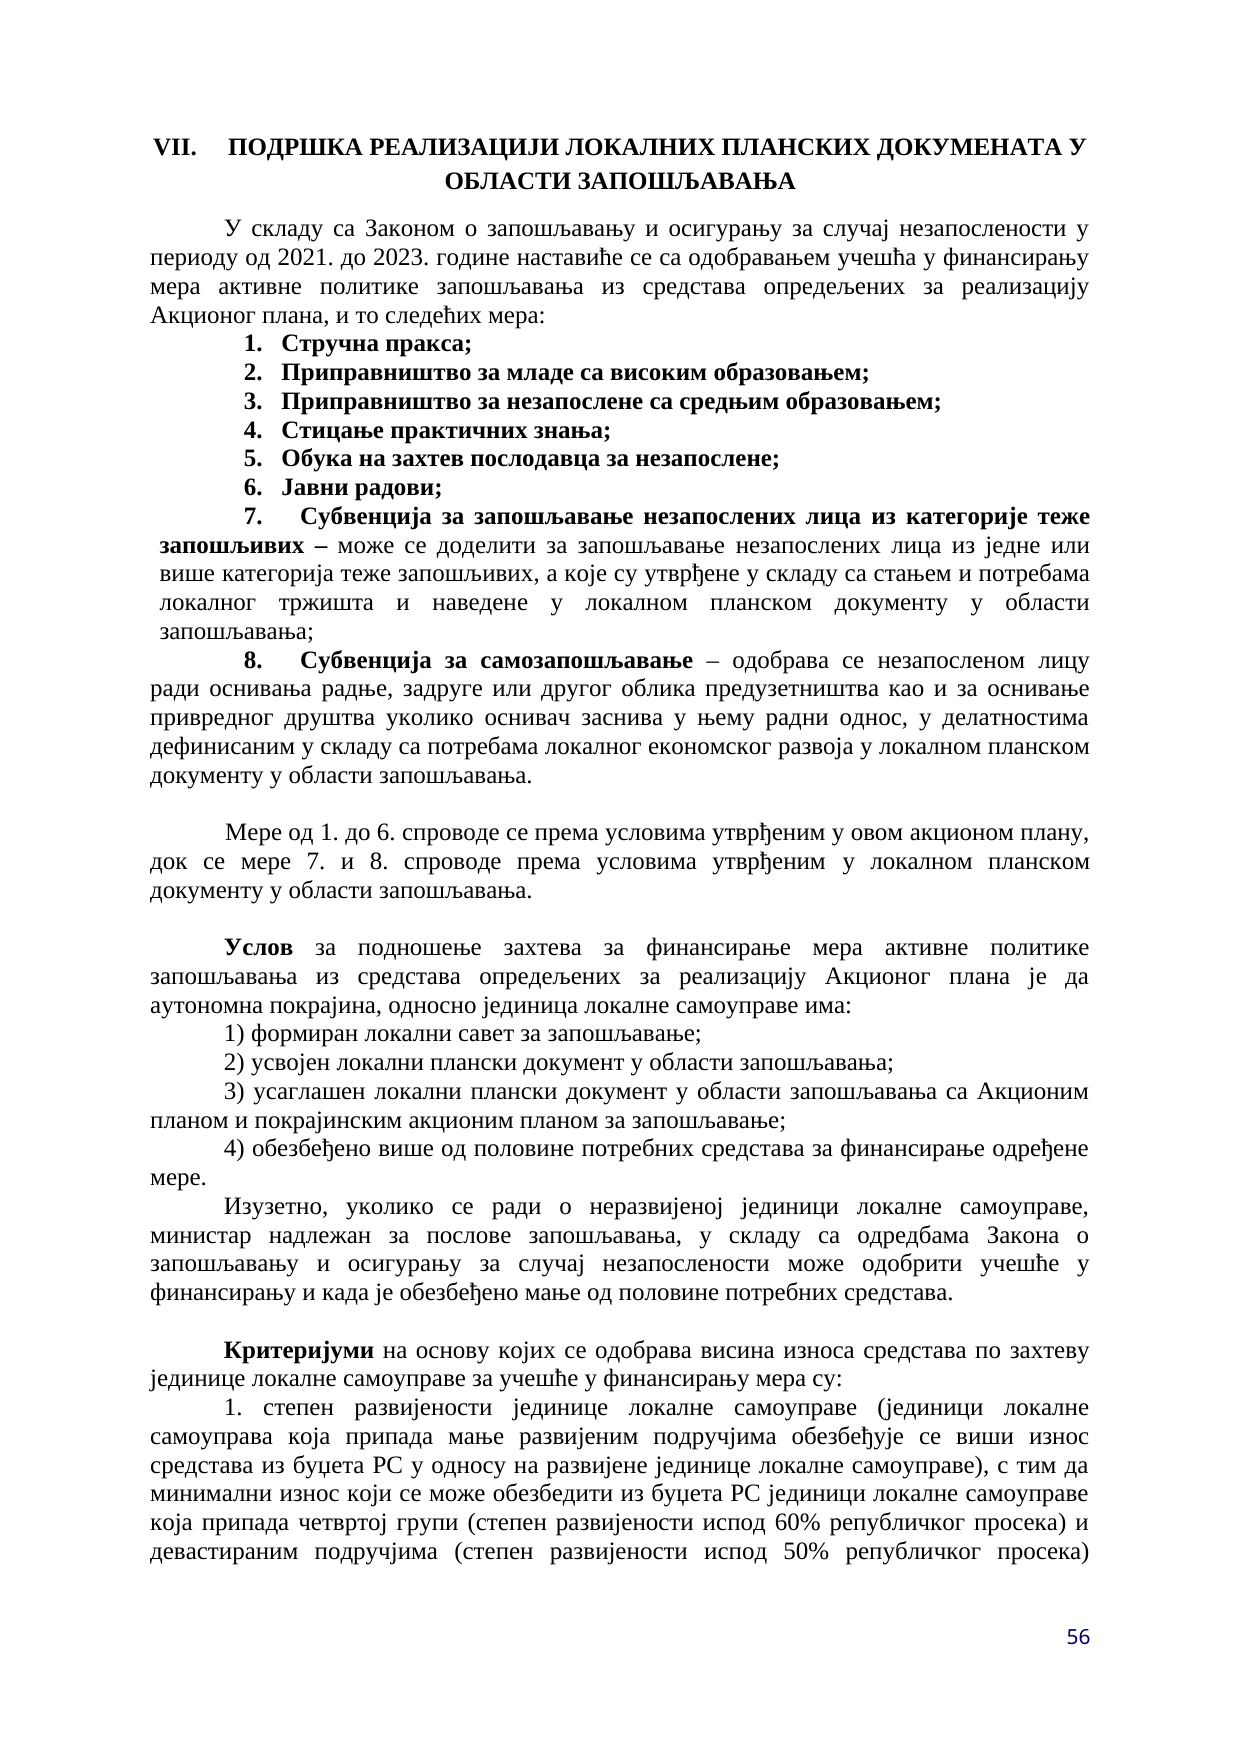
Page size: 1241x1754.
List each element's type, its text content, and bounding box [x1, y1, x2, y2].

list Обука на захтев послодавца за незапослене; [244, 443, 1090, 472]
list Субвенција за запошљавање незапослених лица из категорије теже запошљивих – може се доделити за запошљавање незапослених лица из једне или више категорија теже запошљивих, а које су утврђене у складу са стањем и потребама локалног тржишта и наведене у локалном планском документу у области запошљавања; [159, 501, 1090, 645]
list Јавни радови; [244, 472, 1090, 501]
list ПОДРШКА РЕАЛИЗАЦИЈИ ЛОКАЛНИХ ПЛАНСКИХ ДОКУМЕНАТА У ОБЛАСТИ ЗАПОШЉАВАЊА [150, 132, 1090, 195]
list Приправништво за незапослене са средњим образовањем; [244, 386, 1090, 415]
text 2) усвојен локални плански документ у области запошљавања; [150, 1047, 1090, 1076]
list Стицање практичних знања; [244, 415, 1090, 443]
text Услов за подношење захтева за финансирање мера активне политике запошљавања из средстава опредељених за реализацију Акционог плана је да аутономна покрајина, односно јединица локалне самоуправе има: [150, 932, 1090, 1018]
list Стручна пракса; [244, 328, 1090, 357]
text 1) формиран локални савет за запошљавање; [150, 1018, 1090, 1047]
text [150, 1392, 1090, 1565]
text У складу са Законом о запошљавању и осигурању за случај незапослености у периоду од 2021. до 2023. године наставиће се са одобравањем учешћа у финансирању мера активне политике запошљавања из средстава опредељених за реализацију Акционог плана, и то следећих мера: [150, 213, 1090, 328]
text 4) обезбеђено више од половине потребних средстава за финансирање одређене мере. [150, 1133, 1090, 1191]
text Мере од 1. до 6. спроводе се према условима утврђеним у овом акционом плану, док се мере 7. и 8. спроводе према условима утврђеним у локалном планском документу у области запошљавања. [150, 817, 1090, 903]
text Критеријуми на основу којих се одобрава висина износа средстава по захтеву јединице локалне самоуправе за учешће у финансирању мера су: [150, 1335, 1090, 1392]
list Приправништво за младе са високим образовањем; [244, 357, 1090, 386]
list Субвенција за самозапошљавање – одобрава се незапосленом лицу ради оснивања радње, задруге или другог облика предузетништва као и за оснивање привредног друштва уколико оснивач заснива у њему радни однос, у делатностима дефинисаним у складу са потребама локалног економског развоја у локалном планском документу у области запошљавања. [150, 645, 1090, 788]
text 3) усаглашен локални плански документ у области запошљавања са Акционим планом и покрајинским акционим планом за запошљавање; [150, 1076, 1090, 1133]
text Изузетно, уколико се ради о неразвијеној јединици локалне самоуправе, министар надлежан за послове запошљавања, у складу са одредбама Закона о запошљавању и осигурању за случај незапослености може одобрити учешће у финансирању и када је обезбеђено мање од половине потребних средстава. [150, 1191, 1090, 1306]
